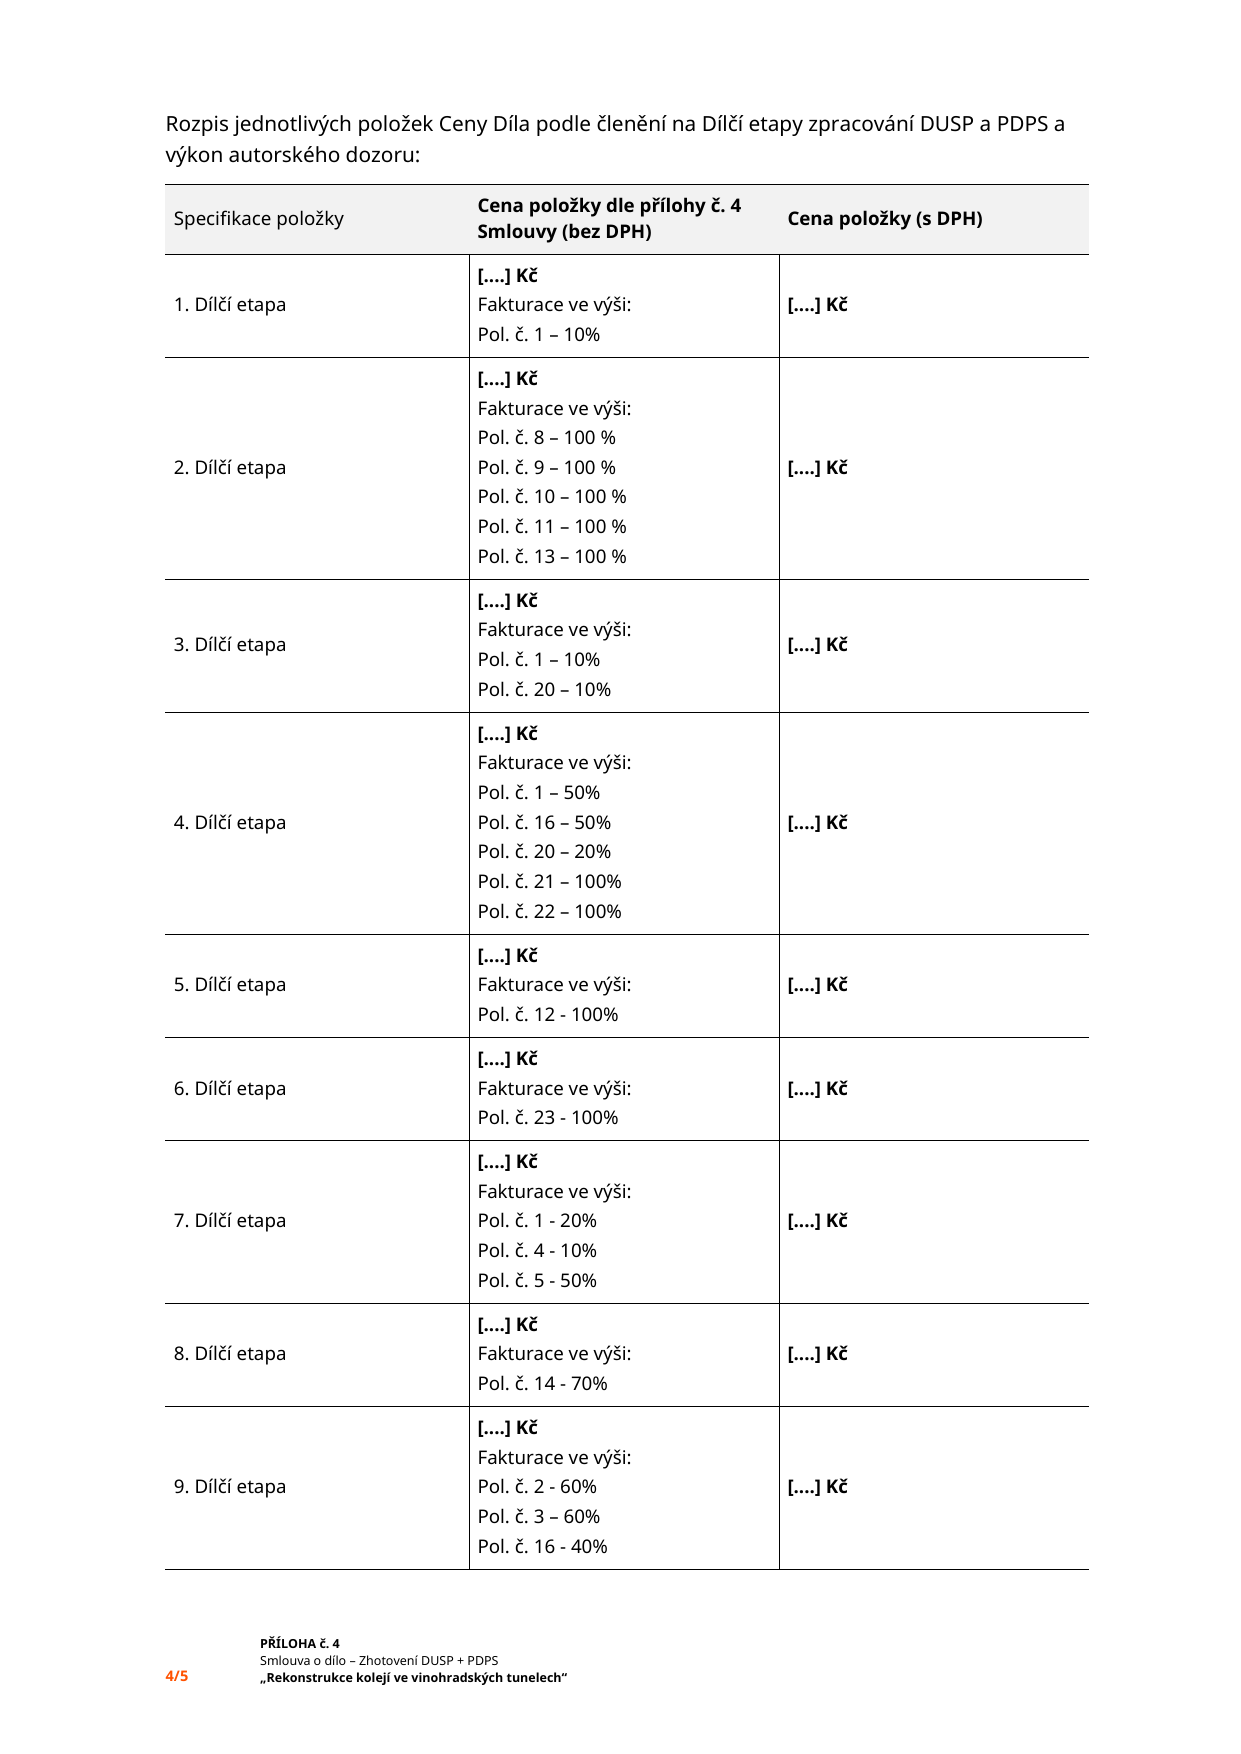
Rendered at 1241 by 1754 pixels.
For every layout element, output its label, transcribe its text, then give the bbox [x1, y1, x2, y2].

table_cell [....] Kč Fakturace ve výši: Pol. č. 1 – 10% [470, 255, 779, 357]
table_cell [....] Kč [780, 580, 1089, 712]
table_cell [....] Kč Fakturace ve výši: Pol. č. 23 - 100% [470, 1038, 779, 1140]
table_cell 8. Dílčí etapa [165, 1304, 469, 1406]
table_cell [....] Kč [780, 358, 1089, 579]
table_cell [....] Kč [780, 1407, 1089, 1569]
table_cell [....] Kč Fakturace ve výši: Pol. č. 1 - 20% Pol. č. 4 - 10% Pol. č. 5 - 50% [470, 1141, 779, 1303]
table_cell 2. Dílčí etapa [165, 358, 469, 579]
table_cell [....] Kč [780, 935, 1089, 1037]
table_cell 7. Dílčí etapa [165, 1141, 469, 1303]
table_cell [....] Kč Fakturace ve výši: Pol. č. 12 - 100% [470, 935, 779, 1037]
table_cell [....] Kč Fakturace ve výši: Pol. č. 1 – 10% Pol. č. 20 – 10% [470, 580, 779, 712]
table_header Cena položky (s DPH) [779, 185, 1089, 254]
table_cell [....] Kč Fakturace ve výši: Pol. č. 14 - 70% [470, 1304, 779, 1406]
table_cell [....] Kč [780, 713, 1089, 934]
table_header Specifikace položky [165, 185, 469, 254]
table_cell 1. Dílčí etapa [165, 255, 469, 357]
table_cell [....] Kč Fakturace ve výši: Pol. č. 2 - 60% Pol. č. 3 – 60% Pol. č. 16 - 40% [470, 1407, 779, 1569]
text Rozpis jednotlivých položek Ceny Díla podle členění na Dílčí etapy zpracování DUSP a PDPS a výkon autorského dozoru: [165, 109, 1075, 169]
table_cell 5. Dílčí etapa [165, 935, 469, 1037]
table_header Cena položky dle přílohy č. 4 Smlouvy (bez DPH) [469, 185, 779, 254]
table_cell 3. Dílčí etapa [165, 580, 469, 712]
table_cell [....] Kč [780, 255, 1089, 357]
table_cell [....] Kč [780, 1304, 1089, 1406]
table_cell [....] Kč [780, 1038, 1089, 1140]
table_cell [....] Kč Fakturace ve výši: Pol. č. 8 – 100 % Pol. č. 9 – 100 % Pol. č. 10 – 100 % Pol. č. 11 – 100 % Pol. č. 13 – 100 % [470, 358, 779, 579]
table_cell [....] Kč Fakturace ve výši: Pol. č. 1 – 50% Pol. č. 16 – 50% Pol. č. 20 – 20% Pol. č. 21 – 100% Pol. č. 22 – 100% [470, 713, 779, 934]
table_cell 6. Dílčí etapa [165, 1038, 469, 1140]
table_cell 9. Dílčí etapa [165, 1407, 469, 1569]
table_cell 4. Dílčí etapa [165, 713, 469, 934]
table_cell [....] Kč [780, 1141, 1089, 1303]
